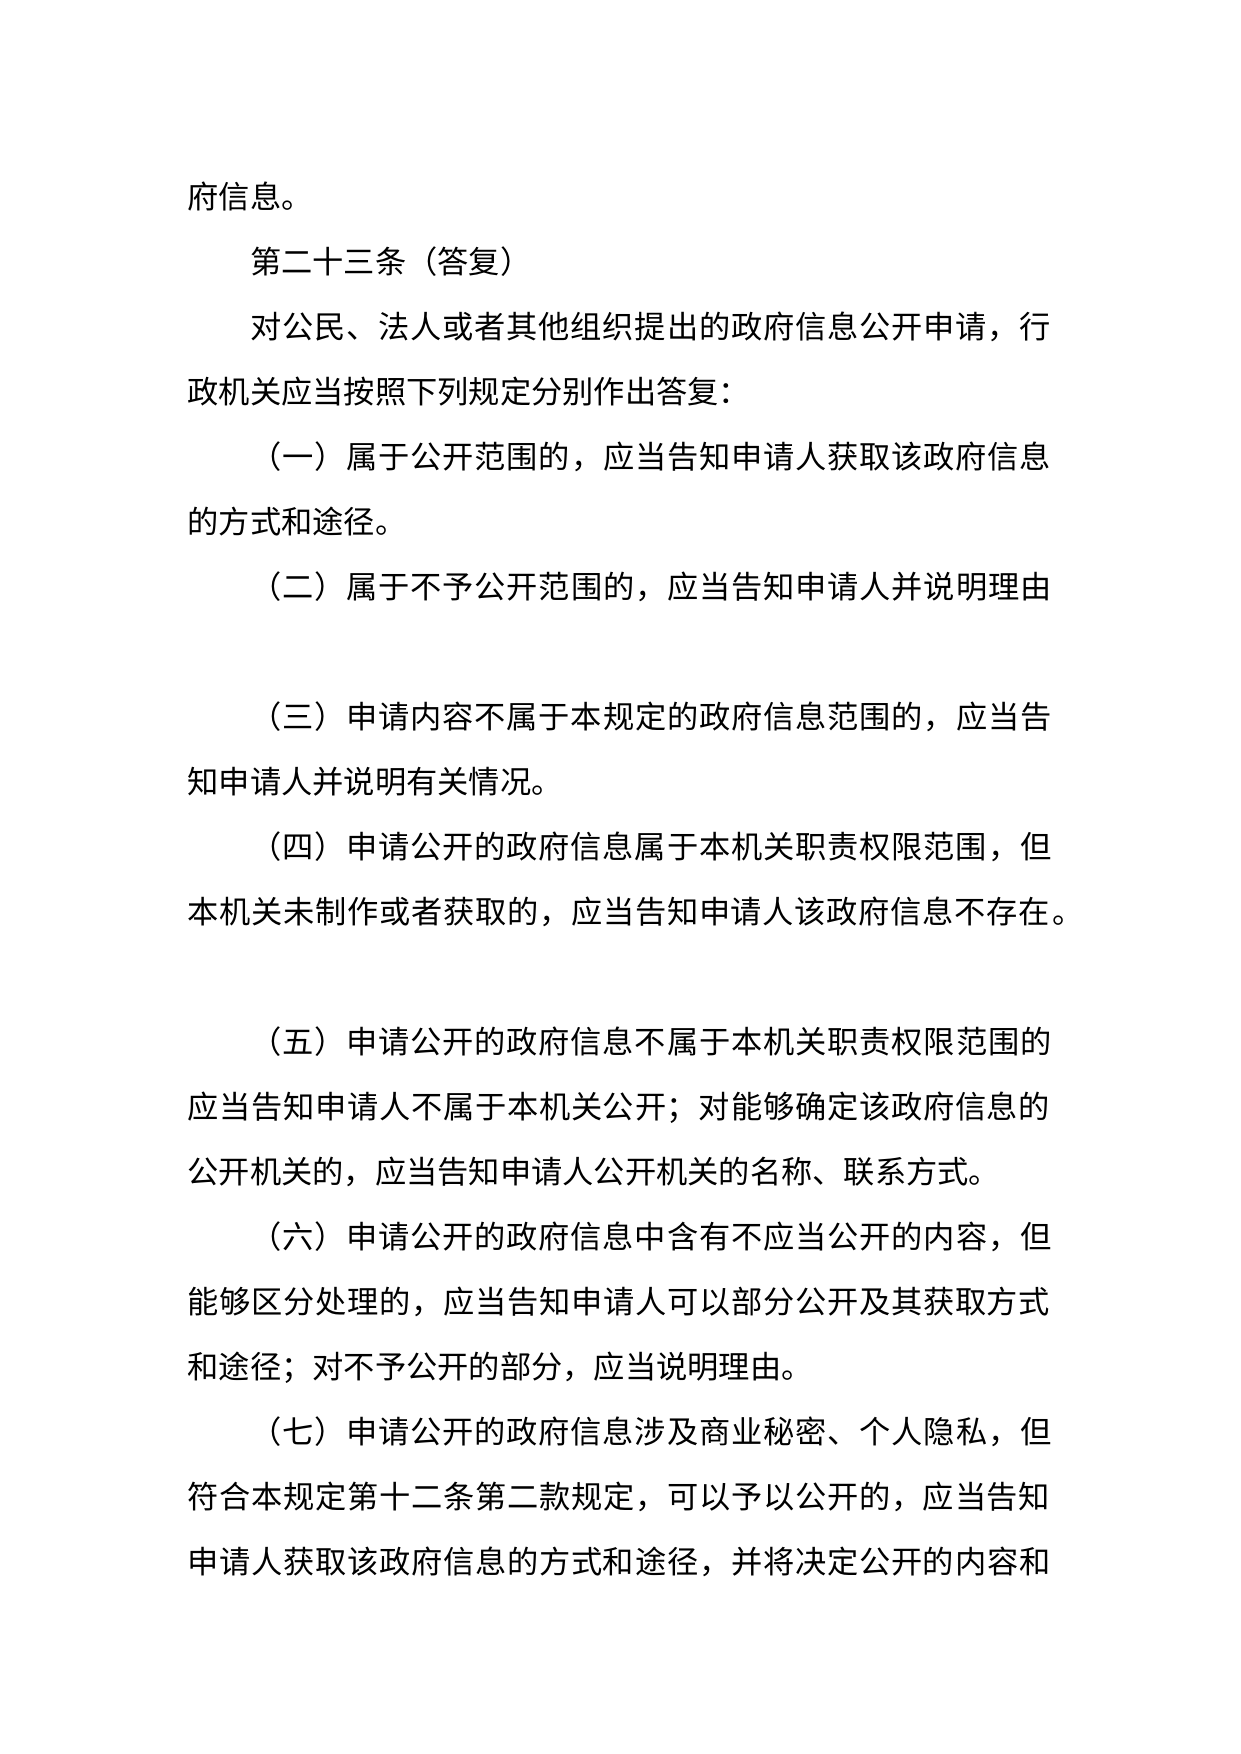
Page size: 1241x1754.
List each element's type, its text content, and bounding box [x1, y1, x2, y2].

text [187, 162, 1053, 227]
text 第二十三条（答复） [187, 227, 1053, 292]
text （二）属于不予公开范围的，应当告知申请人并说明理由。 [187, 552, 1053, 682]
text （一）属于公开范围的，应当告知申请人获取该政府信息的方式和途径。 [187, 422, 1053, 552]
text 对公民、法人或者其他组织提出的政府信息公开申请，行政机关应当按照下列规定分别作出答复： [187, 292, 1053, 422]
text （四）申请公开的政府信息属于本机关职责权限范围，但本机关未制作或者获取的，应当告知申请人该政府信息不存在。 [187, 812, 1053, 1007]
text （五）申请公开的政府信息不属于本机关职责权限范围的，应当告知申请人不属于本机关公开；对能够确定该政府信息的公开机关的，应当告知申请人公开机关的名称、联系方式。 [187, 1007, 1053, 1202]
text （三）申请内容不属于本规定的政府信息范围的，应当告知申请人并说明有关情况。 [187, 682, 1053, 812]
text （六）申请公开的政府信息中含有不应当公开的内容，但能够区分处理的，应当告知申请人可以部分公开及其获取方式和途径；对不予公开的部分，应当说明理由。 [187, 1202, 1053, 1397]
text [187, 1397, 1053, 1592]
